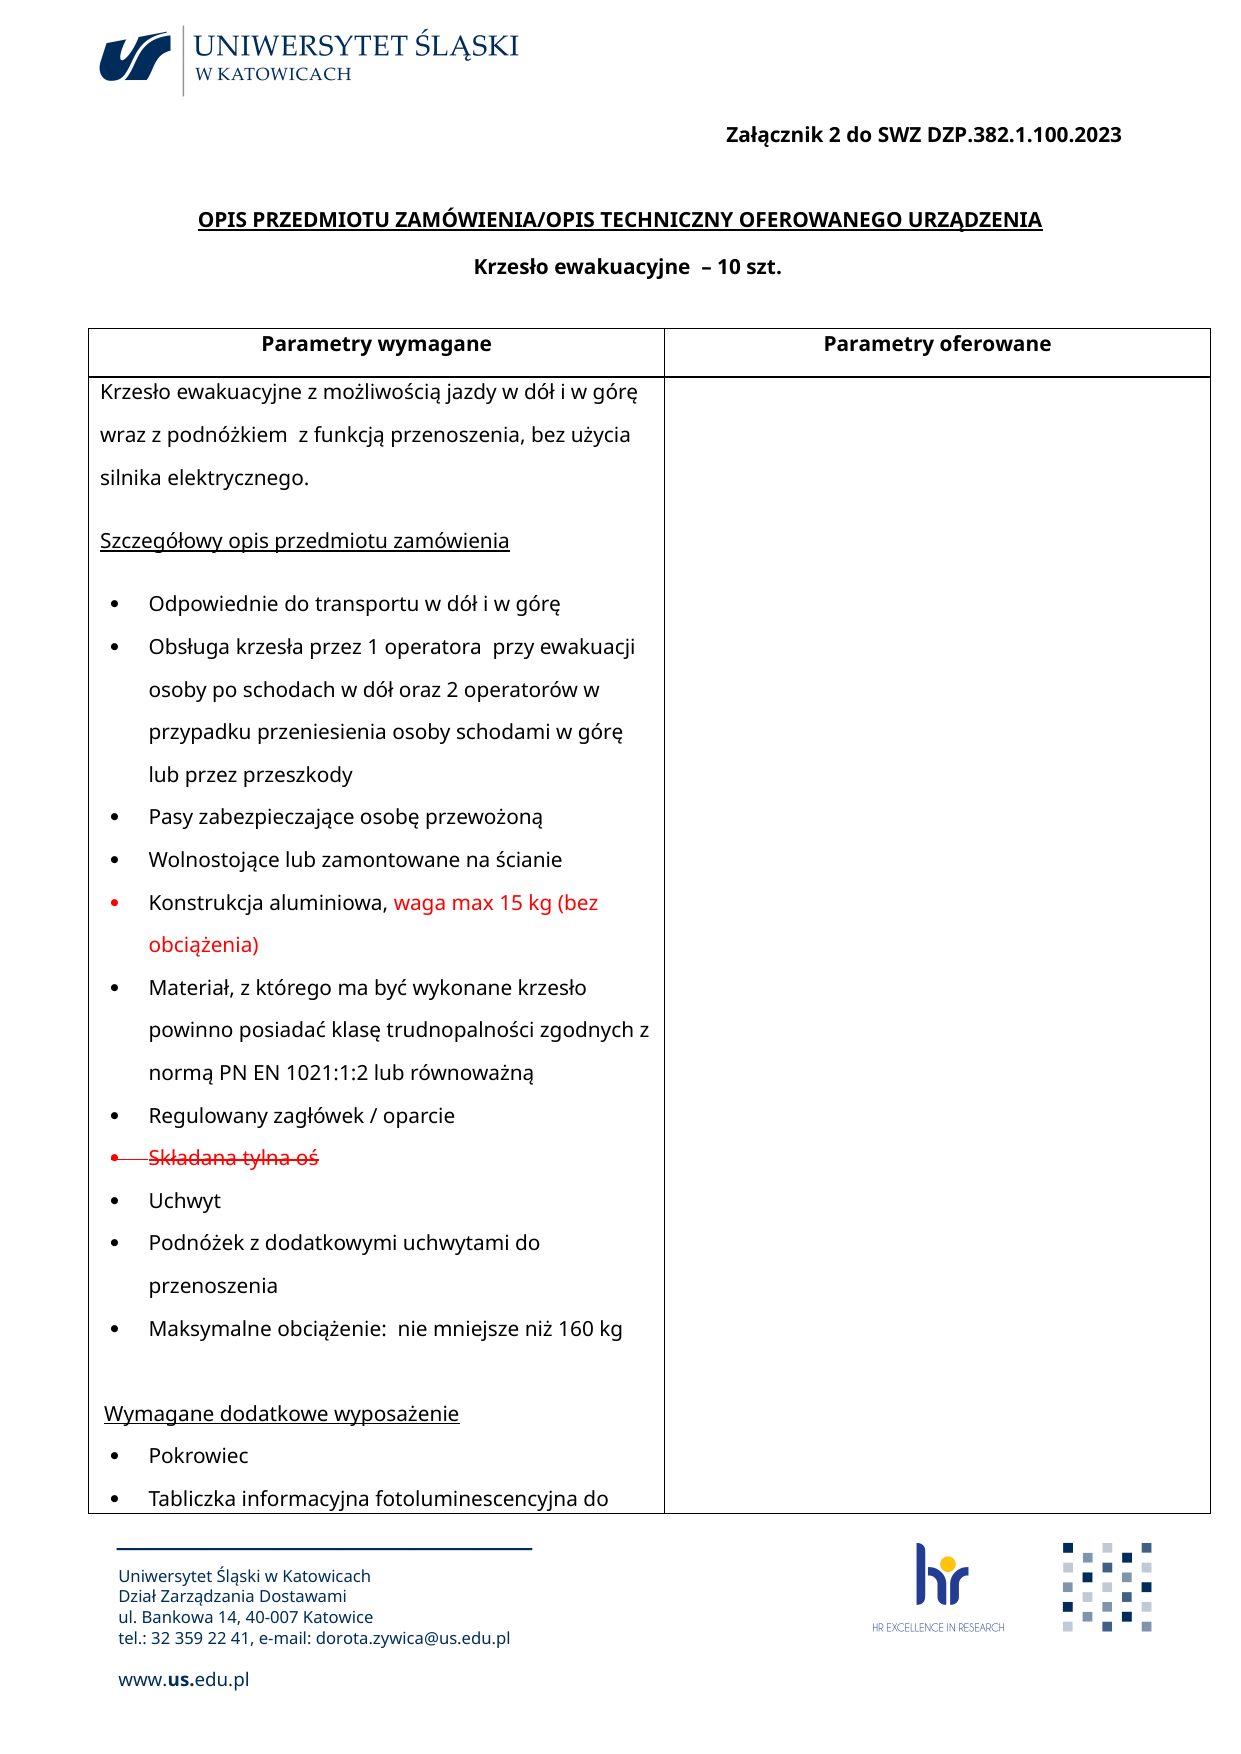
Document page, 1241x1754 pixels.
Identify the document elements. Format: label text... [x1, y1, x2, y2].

text Załącznik 2 do SWZ DZP.382.1.100.2023 [118, 120, 1122, 148]
picture [804, 1514, 1181, 1661]
table_header Parametry oferowane [665, 329, 1210, 376]
table_header Parametry wymagane [89, 329, 664, 376]
text OPIS PRZEDMIOTU ZAMÓWIENIA/OPIS TECHNICZNY OFEROWANEGO URZĄDZENIA [118, 205, 1122, 233]
picture [0, 1526, 533, 1571]
table_cell [665, 378, 1210, 1513]
picture [0, 0, 1222, 132]
text Krzesło ewakuacyjne – 10 szt. [133, 252, 1122, 281]
